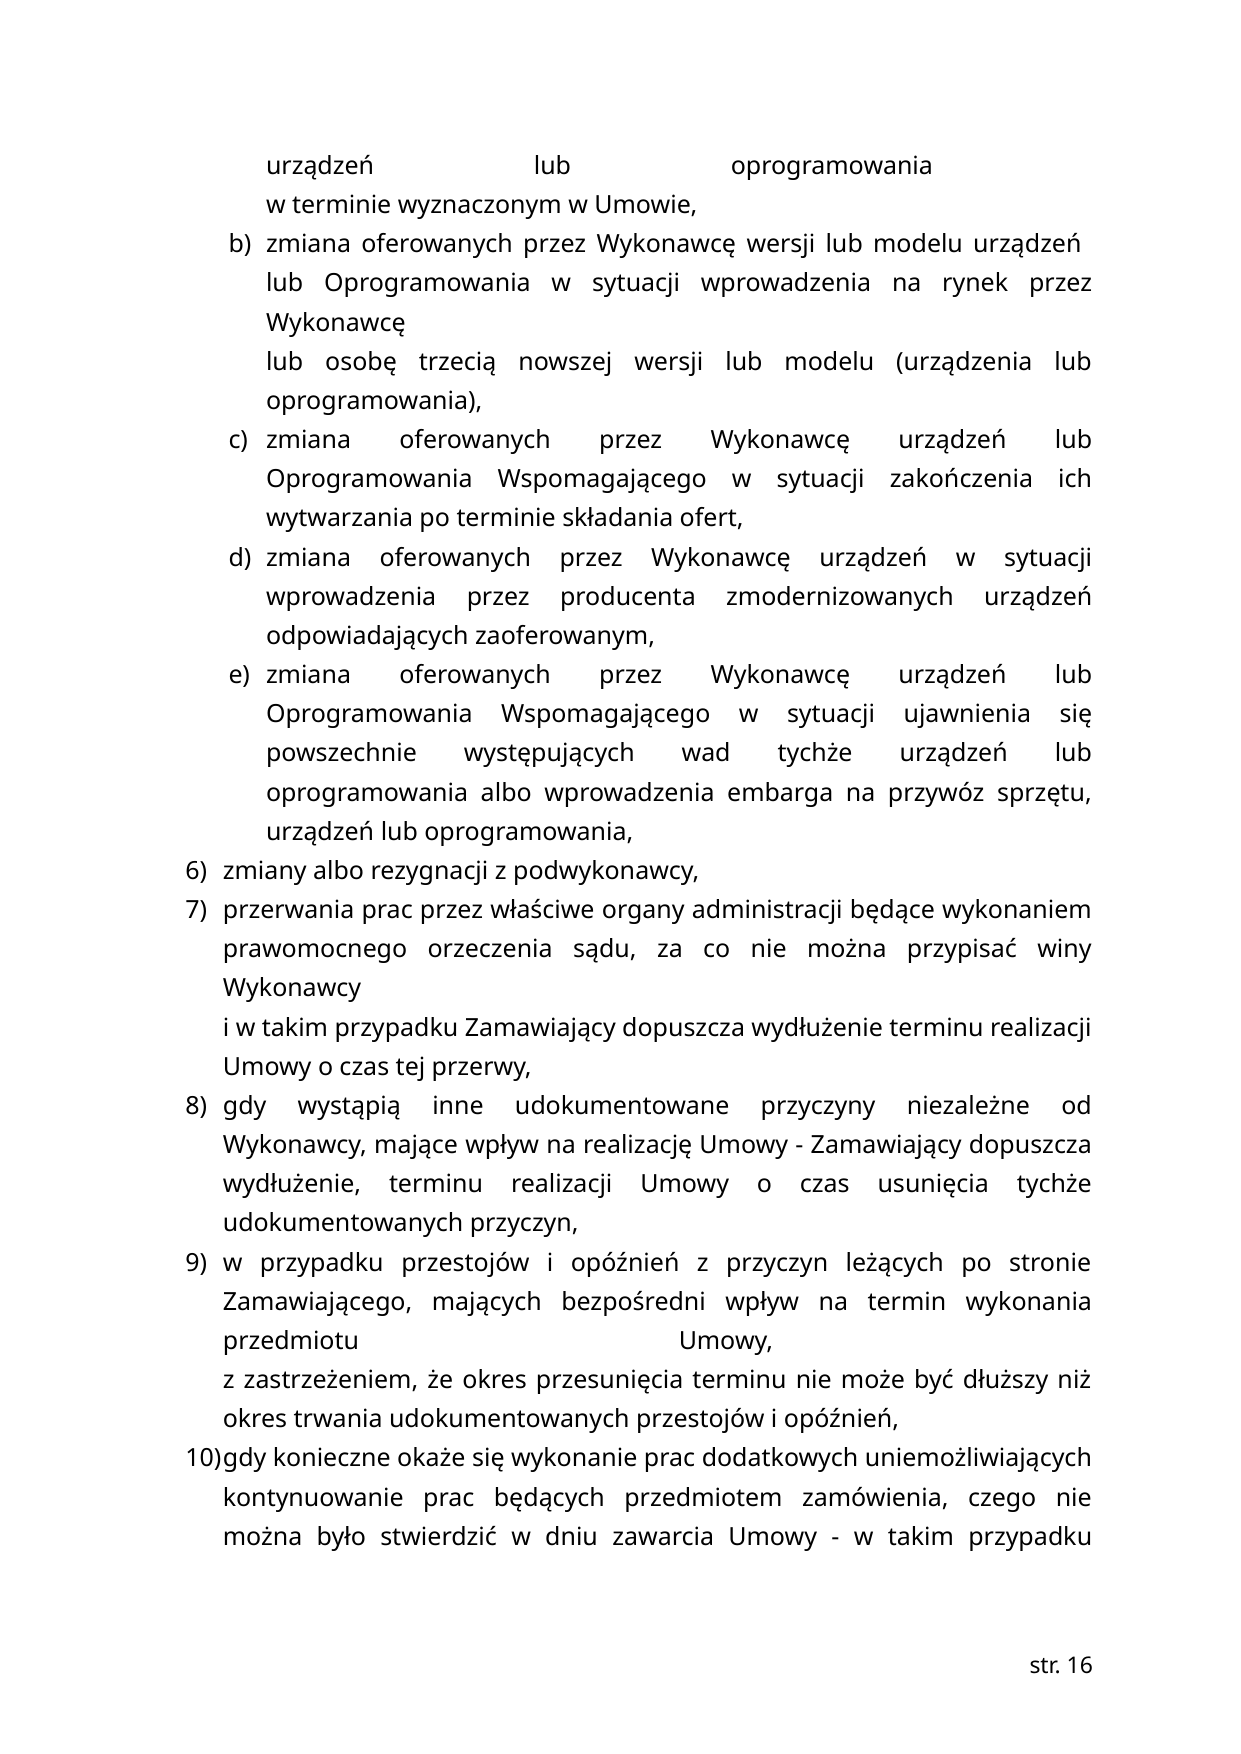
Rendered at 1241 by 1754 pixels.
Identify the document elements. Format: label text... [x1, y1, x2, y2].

list zmiana oferowanych przez Wykonawcę wersji lub modelu urządzeń lub Oprogramowania w sytuacji wprowadzenia na rynek przez Wykonawcę lub osobę trzecią nowszej wersji lub modelu (urządzenia lub oprogramowania), [228, 226, 1093, 417]
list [228, 148, 1093, 221]
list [185, 1440, 1093, 1552]
list w przypadku przestojów i opóźnień z przyczyn leżących po stronie Zamawiającego, mających bezpośredni wpływ na termin wykonania przedmiotu Umowy, z zastrzeżeniem, że okres przesunięcia terminu nie może być dłuższy niż okres trwania udokumentowanych przestojów i opóźnień, [185, 1244, 1093, 1435]
list zmiana oferowanych przez Wykonawcę urządzeń lub Oprogramowania Wspomagającego w sytuacji zakończenia ich wytwarzania po terminie składania ofert, [228, 422, 1093, 534]
list przerwania prac przez właściwe organy administracji będące wykonaniem prawomocnego orzeczenia sądu, za co nie można przypisać winy Wykonawcy i w takim przypadku Zamawiający dopuszcza wydłużenie terminu realizacji Umowy o czas tej przerwy, [185, 892, 1093, 1082]
list zmiana oferowanych przez Wykonawcę urządzeń w sytuacji wprowadzenia przez producenta zmodernizowanych urządzeń odpowiadających zaoferowanym, [228, 539, 1093, 652]
list gdy wystąpią inne udokumentowane przyczyny niezależne od Wykonawcy, mające wpływ na realizację Umowy - Zamawiający dopuszcza wydłużenie, terminu realizacji Umowy o czas usunięcia tychże udokumentowanych przyczyn, [185, 1088, 1093, 1239]
list zmiana oferowanych przez Wykonawcę urządzeń lub Oprogramowania Wspomagającego w sytuacji ujawnienia się powszechnie występujących wad tychże urządzeń lub oprogramowania albo wprowadzenia embarga na przywóz sprzętu, urządzeń lub oprogramowania, [228, 657, 1093, 847]
list zmiany albo rezygnacji z podwykonawcy, [185, 853, 1093, 887]
